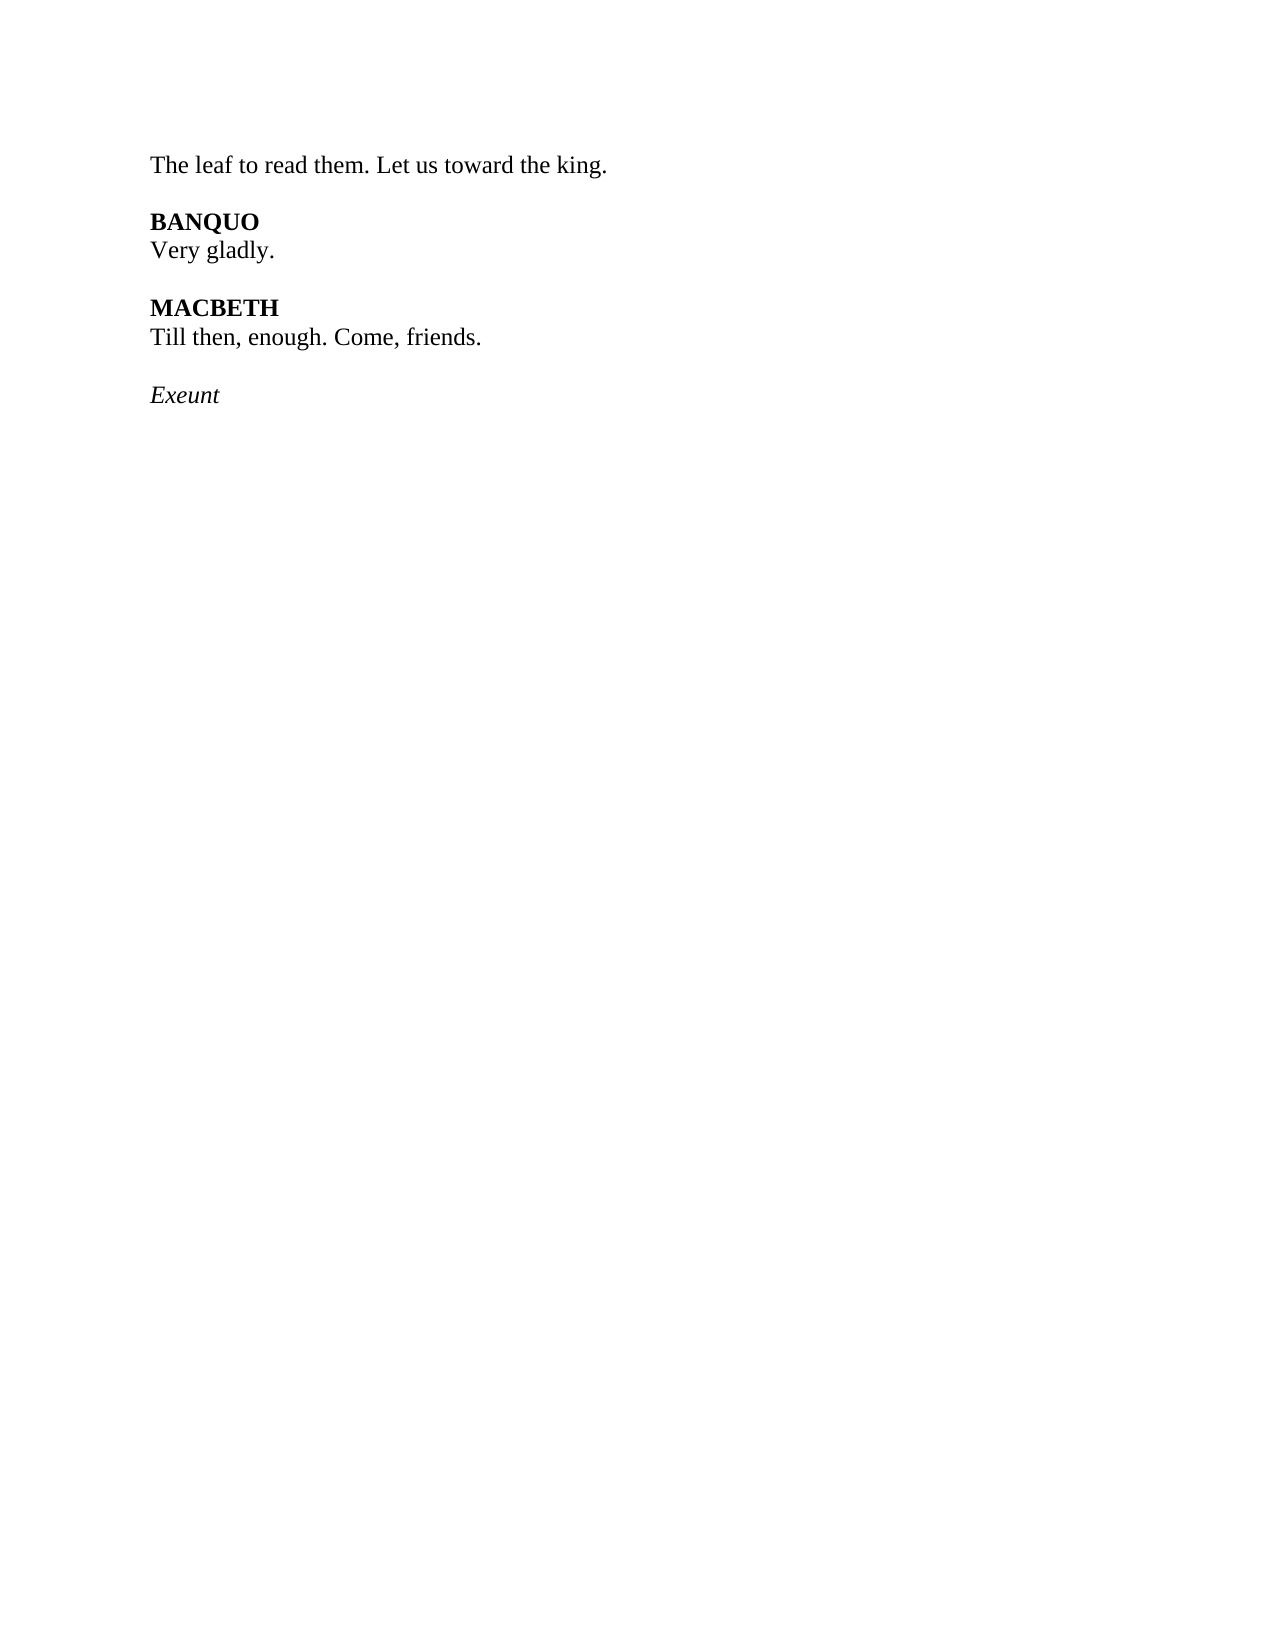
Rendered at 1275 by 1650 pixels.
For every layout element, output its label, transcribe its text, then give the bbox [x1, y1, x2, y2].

text BANQUO [150, 207, 1125, 236]
text Very gladly. [150, 236, 1125, 264]
text Exeunt [150, 380, 1125, 408]
text MACBETH [150, 293, 1125, 322]
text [150, 150, 1125, 207]
text Till then, enough. Come, friends. [150, 322, 1125, 351]
